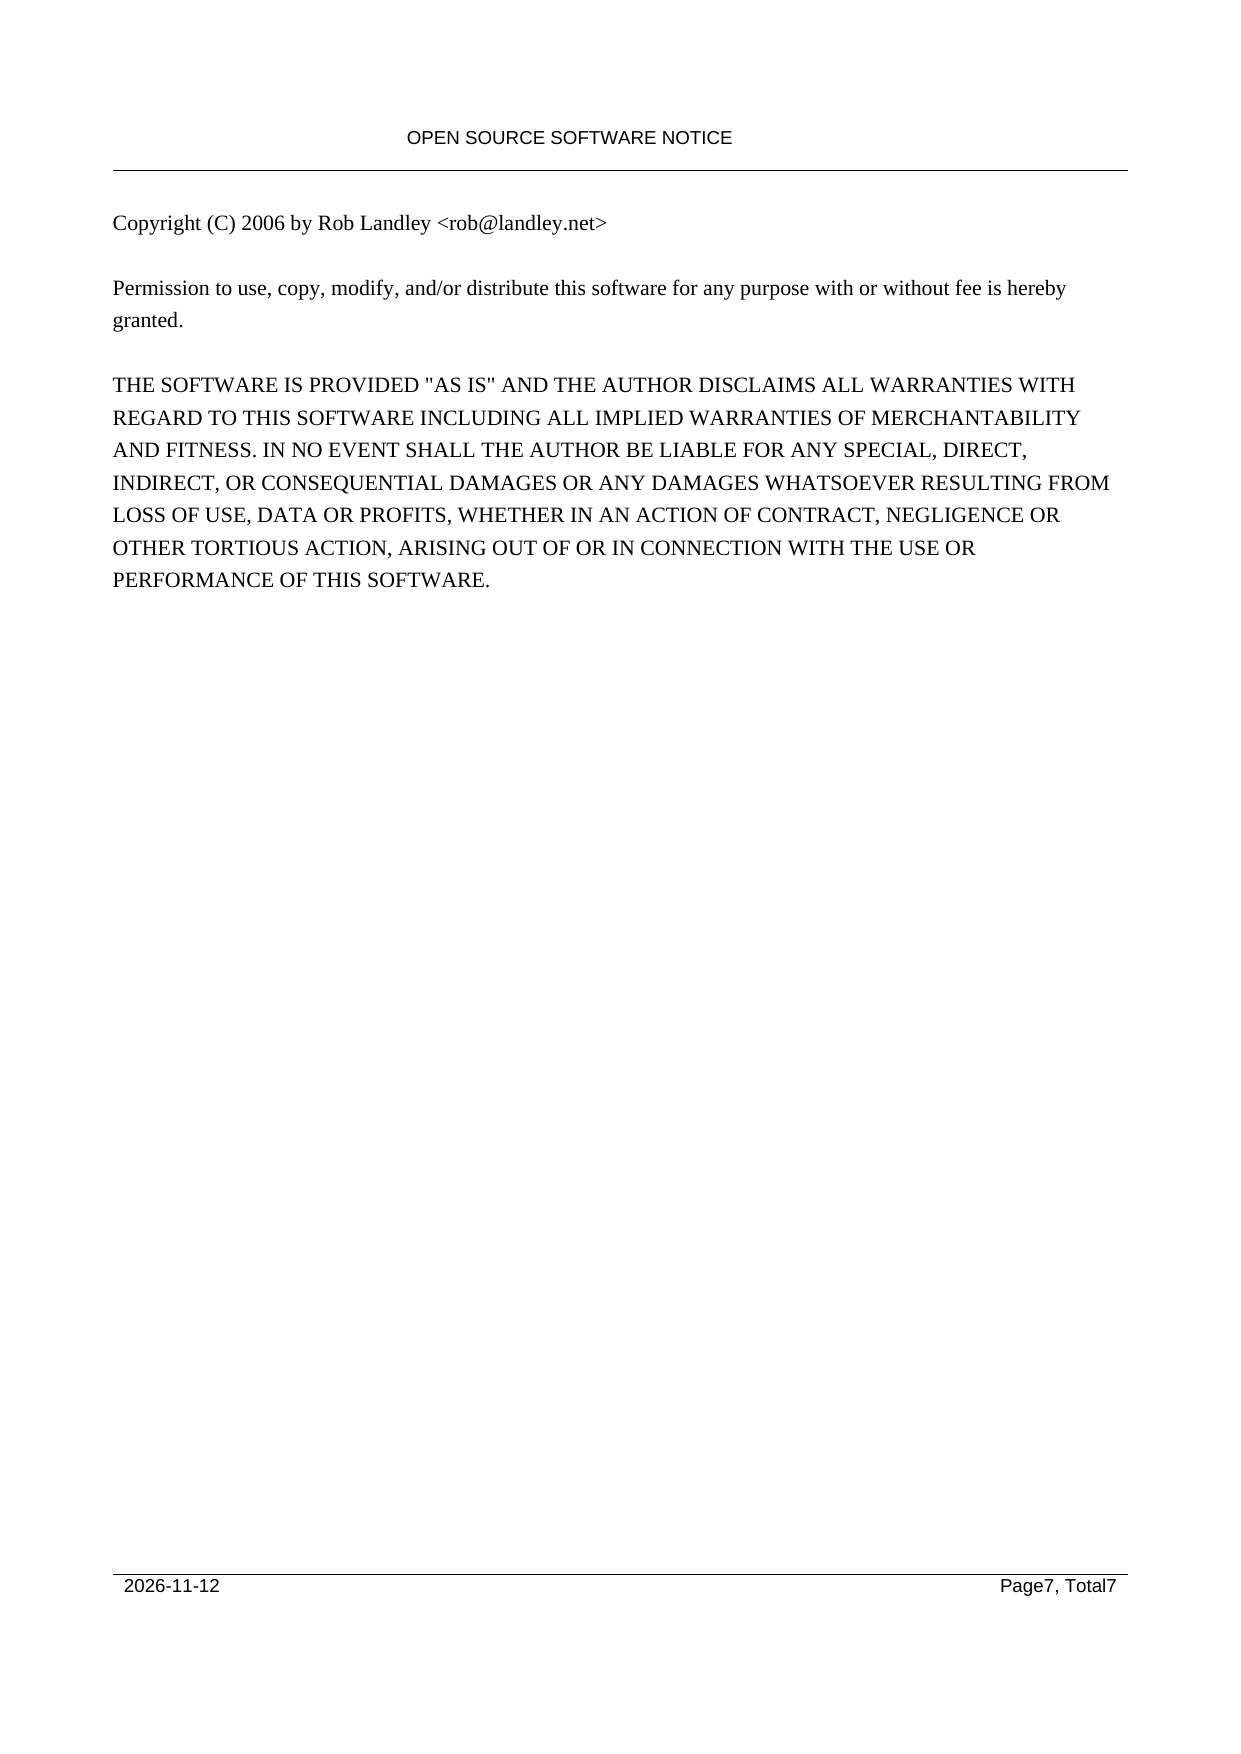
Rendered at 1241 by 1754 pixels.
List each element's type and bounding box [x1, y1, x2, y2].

text [112, 206, 1128, 629]
